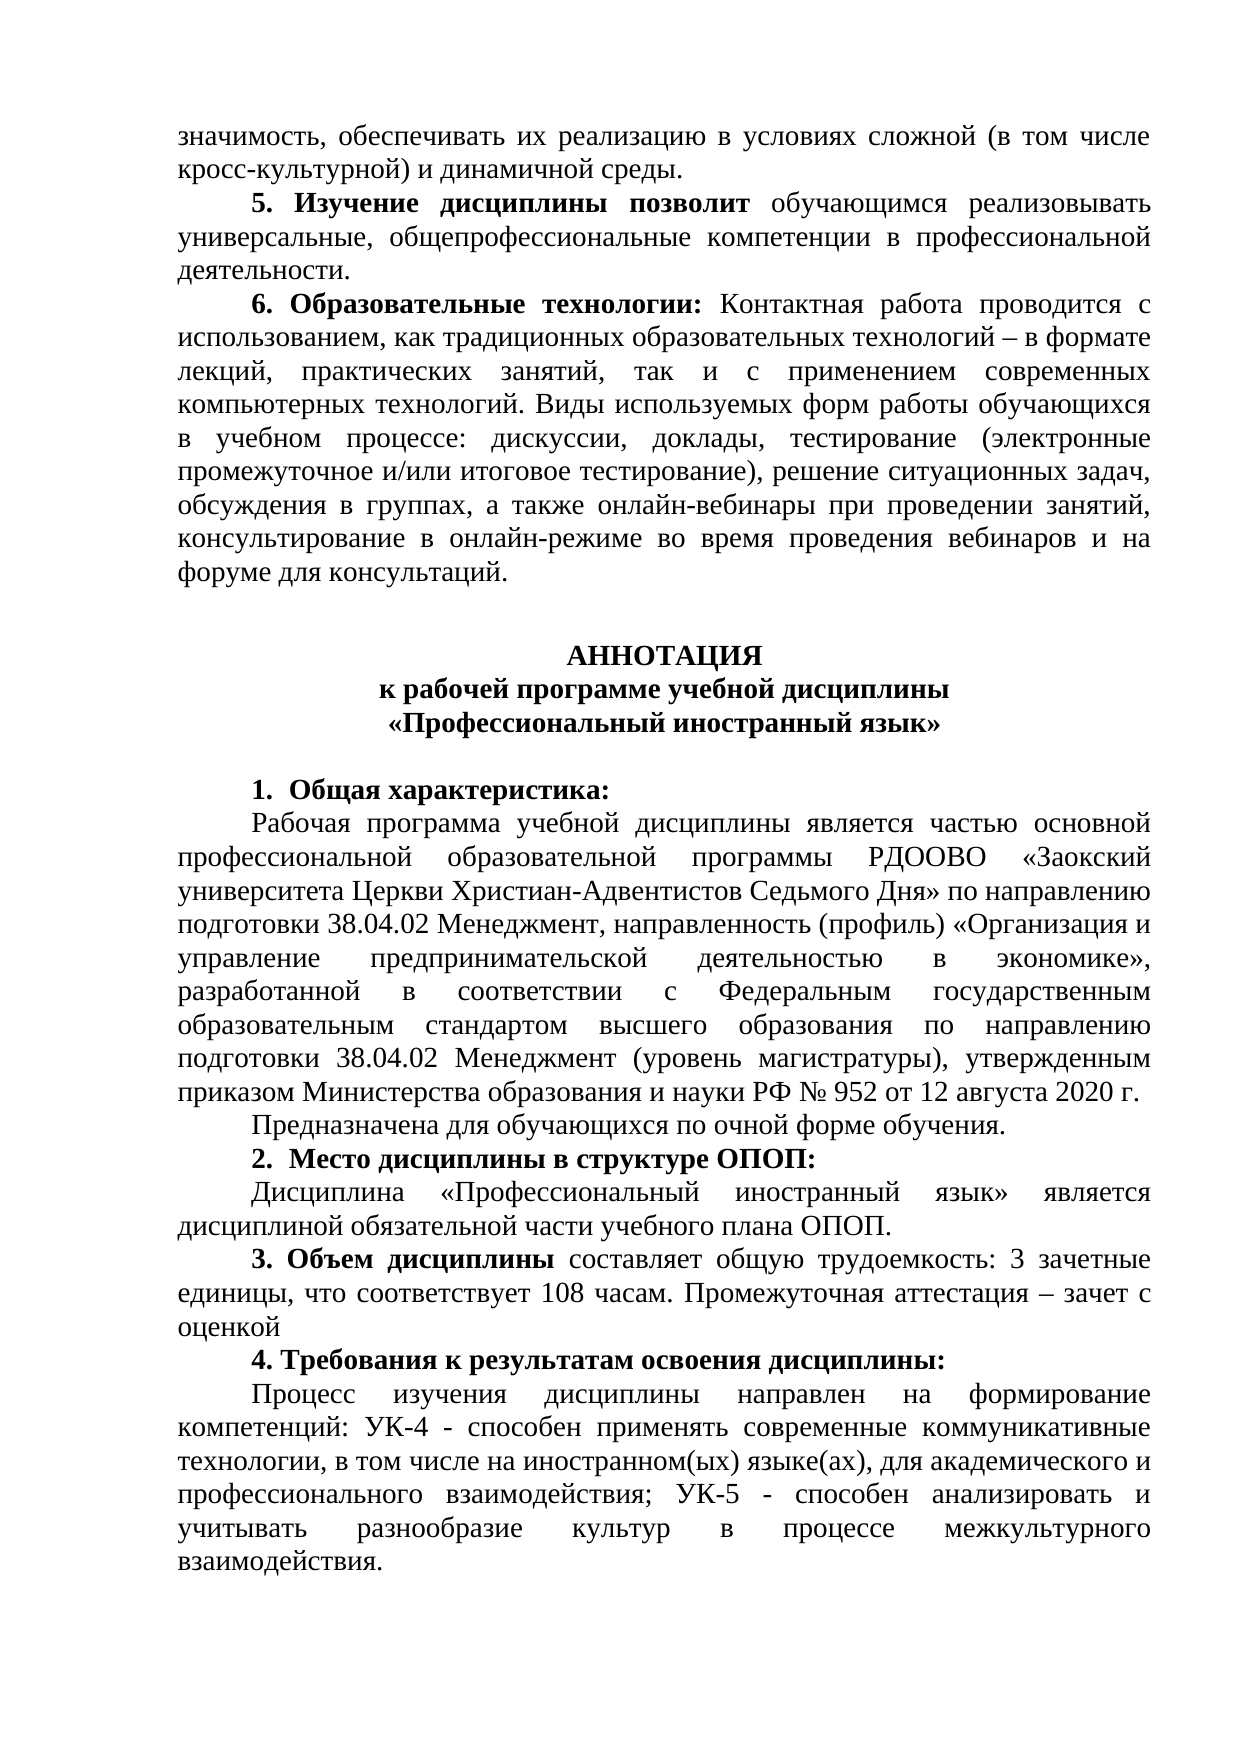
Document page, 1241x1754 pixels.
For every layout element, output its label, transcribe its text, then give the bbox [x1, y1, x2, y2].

text 5. Изучение дисциплины позволит обучающимся реализовывать универсальные, общепрофессиональные компетенции в профессиональной деятельности. [177, 185, 1152, 286]
text АННОТАЦИЯ [177, 638, 1152, 671]
list Место дисциплины в структуре ОПОП: [251, 1141, 1152, 1174]
text 3. Объем дисциплины составляет общую трудоемкость: 3 зачетные единицы, что соответствует 108 часам. Промежуточная аттестация – зачет с оценкой [177, 1242, 1152, 1342]
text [177, 118, 1152, 185]
text Предназначена для обучающихся по очной форме обучения. [177, 1107, 1152, 1141]
text 4. Требования к результатам освоения дисциплины: [251, 1342, 1152, 1376]
text к рабочей программе учебной дисциплины [177, 671, 1152, 705]
text 6. Образовательные технологии: Контактная работа проводится с использованием, как традиционных образовательных технологий – в формате лекций, практических занятий, так и с применением современных компьютерных технологий. Виды используемых форм работы обучающихся в учебном процессе: дискуссии, доклады, тестирование (электронные промежуточное и/или итоговое тестирование), решение ситуационных задач, обсуждения в группах, а также онлайн-вебинары при проведении занятий, консультирование в онлайн-режиме во время проведения вебинаров и на форуме для консультаций. [177, 286, 1152, 588]
text Дисциплина «Профессиональный иностранный язык» является дисциплиной обязательной части учебного плана ОПОП. [177, 1174, 1152, 1242]
list Общая характеристика: [251, 772, 1152, 806]
text Рабочая программа учебной дисциплины является частью основной профессиональной образовательной программы РДООВО «Заокский университета Церкви Христиан-Адвентистов Седьмого Дня» по направлению подготовки 38.04.02 Менеджмент, направленность (профиль) «Организация и управление предпринимательской деятельностью в экономике», разработанной в соответствии с Федеральным государственным образовательным стандартом высшего образования по направлению подготовки 38.04.02 Менеджмент (уровень магистратуры), утвержденным приказом Министерства образования и науки РФ № 952 от 12 августа 2020 г. [177, 806, 1152, 1107]
text «Профессиональный иностранный язык» [177, 705, 1152, 738]
text Процесс изучения дисциплины направлен на формирование компетенций: УК-4 - способен применять современные коммуникативные технологии, в том числе на иностранном(ых) языке(ах), для академического и профессионального взаимодействия; УК-5 - способен анализировать и учитывать разнообразие культур в процессе межкультурного взаимодействия. [177, 1376, 1152, 1577]
